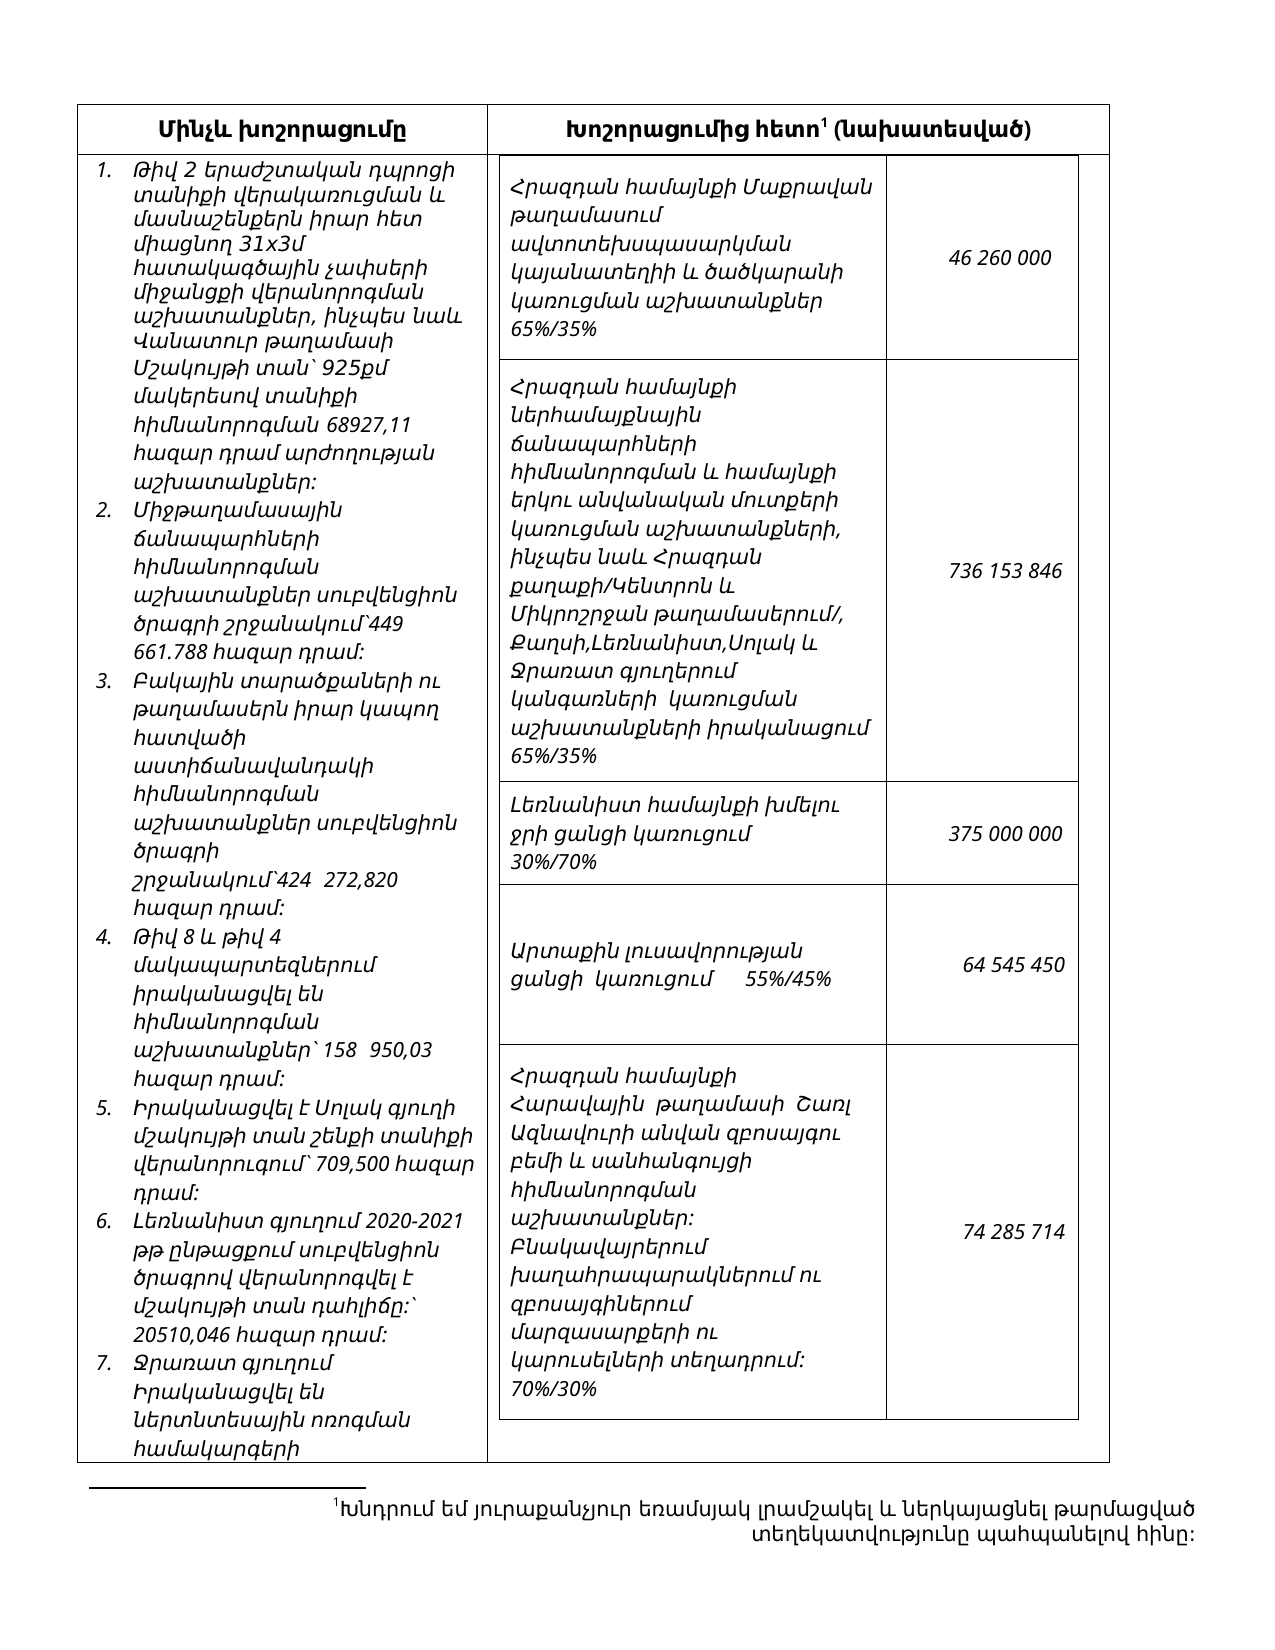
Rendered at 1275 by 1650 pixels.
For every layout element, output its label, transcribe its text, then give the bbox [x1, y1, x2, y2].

table_header Խոշորացումից հետո (նախատեսված) [488, 105, 1109, 154]
table_header Մինչև խոշորացումը [78, 105, 487, 154]
table_cell [488, 155, 1109, 1462]
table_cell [78, 155, 487, 1462]
